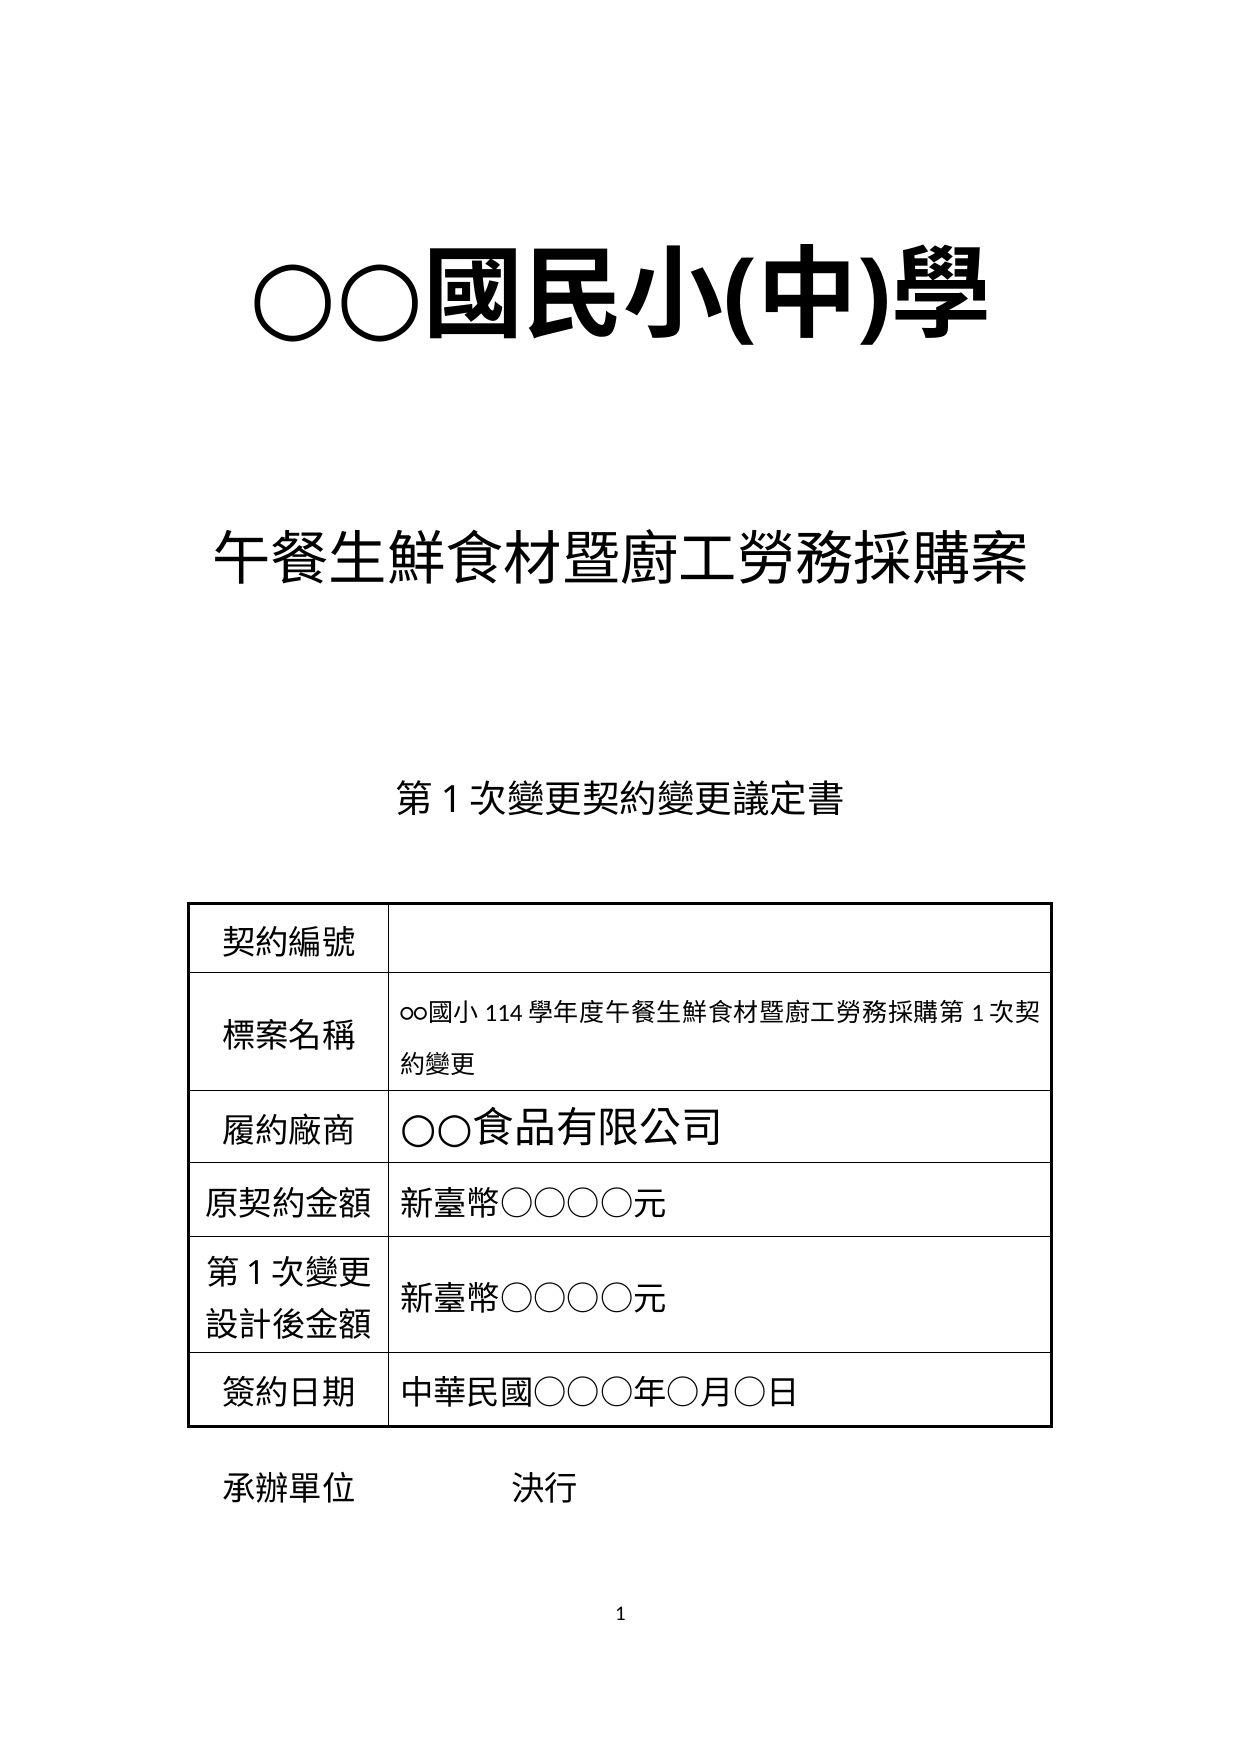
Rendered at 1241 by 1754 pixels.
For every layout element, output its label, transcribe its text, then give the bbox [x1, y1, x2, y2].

table_cell 原契約金額 [190, 1163, 388, 1236]
table_cell 新臺幣○○○○元 [389, 1163, 1050, 1236]
table_header 契約編號 [190, 905, 388, 972]
table_cell 履約廠商 [190, 1091, 388, 1162]
table_cell [389, 973, 1050, 1090]
table_header [389, 905, 1050, 972]
table_cell 簽約日期 [190, 1353, 388, 1424]
table_cell 中華民國○○○年○月○日 [389, 1353, 1050, 1424]
table_cell 第1次變更 設計後金額 [190, 1237, 388, 1352]
table_cell 標案名稱 [190, 973, 388, 1090]
table_cell ○○食品有限公司 [389, 1091, 1050, 1162]
table_cell 新臺幣○○○○元 [389, 1237, 1050, 1352]
text 第1次變更契約變更議定書 [187, 729, 1053, 834]
text ○○國民小(中)學 [187, 229, 1053, 354]
text 承辦單位 決行 [187, 1462, 1053, 1510]
text 午餐生鮮食材暨廚工勞務採購案 [187, 354, 1053, 729]
